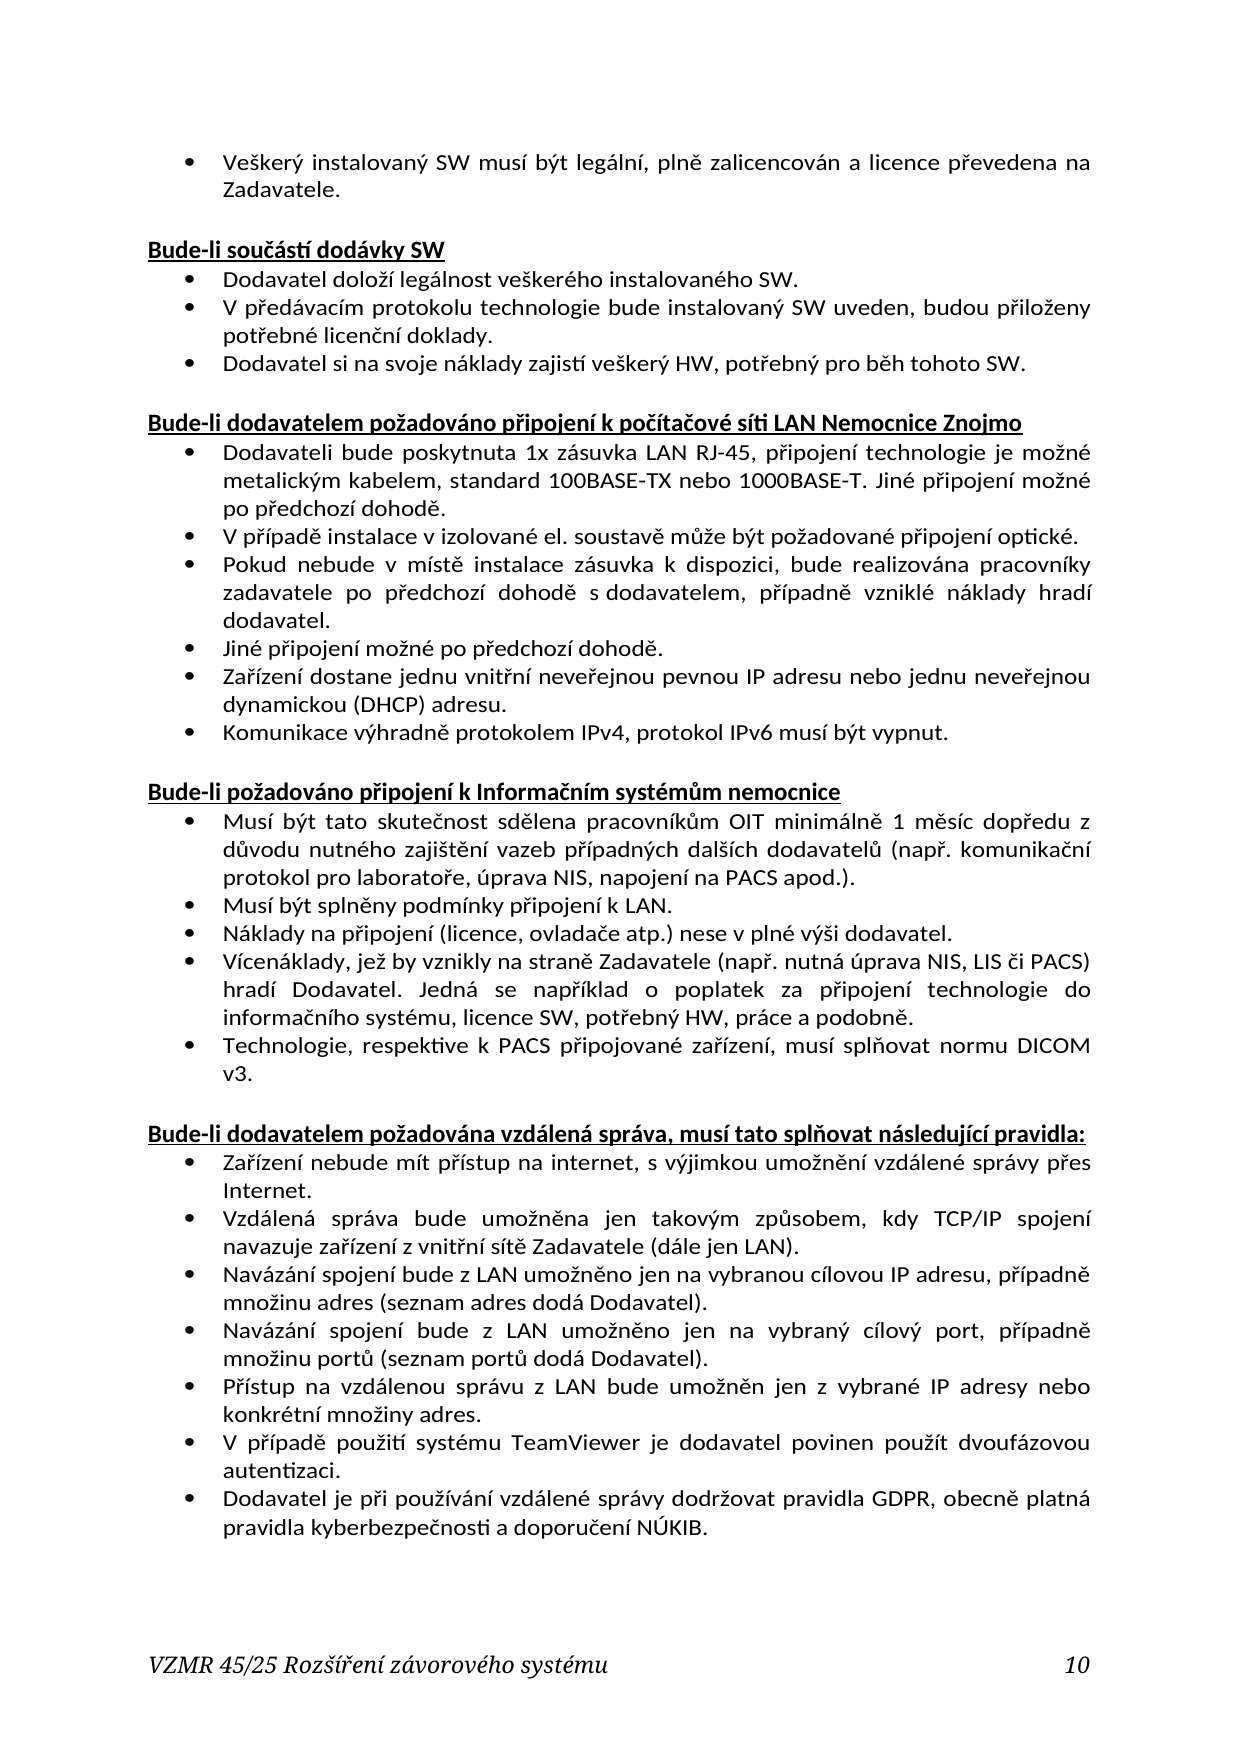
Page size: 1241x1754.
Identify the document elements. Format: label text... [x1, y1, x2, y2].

list Technologie, respektive k PACS připojované zařízení, musí splňovat normu DICOM v3. [185, 1031, 1093, 1087]
text Bude-li požadováno připojení k Informačním systémům nemocnice [148, 777, 1093, 807]
list Vícenáklady, jež by vznikly na straně Zadavatele (např. nutná úprava NIS, LIS či PACS) hradí Dodavatel. Jedná se například o poplatek za připojení technologie do informačního systému, licence SW, potřebný HW, práce a podobně. [185, 947, 1093, 1031]
list Musí být splněny podmínky připojení k LAN. [185, 891, 1093, 919]
list Přístup na vzdálenou správu z LAN bude umožněn jen z vybrané IP adresy nebo konkrétní množiny adres. [185, 1372, 1093, 1428]
list Zařízení dostane jednu vnitřní neveřejnou pevnou IP adresu nebo jednu neveřejnou dynamickou (DHCP) adresu. [185, 662, 1093, 718]
list Musí být tato skutečnost sdělena pracovníkům OIT minimálně 1 měsíc dopředu z důvodu nutného zajištění vazeb případných dalších dodavatelů (např. komunikační protokol pro laboratoře, úprava NIS, napojení na PACS apod.). [185, 807, 1093, 891]
list Dodavatel je při používání vzdálené správy dodržovat pravidla GDPR, obecně platná pravidla kyberbezpečnosti a doporučení NÚKIB. [185, 1484, 1093, 1541]
list Veškerý instalovaný SW musí být legální, plně zalicencován a licence převedena na Zadavatele. [185, 148, 1093, 204]
text Bude-li součástí dodávky SW [148, 234, 1093, 265]
list Dodavateli bude poskytnuta 1x zásuvka LAN RJ-45, připojení technologie je možné metalickým kabelem, standard 100BASE-TX nebo 1000BASE-T. Jiné připojení možné po předchozí dohodě. [185, 438, 1093, 522]
text Bude-li dodavatelem požadováno připojení k počítačové síti LAN Nemocnice Znojmo [148, 407, 1093, 438]
list Jiné připojení možné po předchozí dohodě. [185, 634, 1093, 662]
list Dodavatel doloží legálnost veškerého instalovaného SW. [185, 265, 1093, 293]
list Dodavatel si na svoje náklady zajistí veškerý HW, potřebný pro běh tohoto SW. [185, 349, 1093, 377]
list V případě použití systému TeamViewer je dodavatel povinen použít dvoufázovou autentizaci. [185, 1428, 1093, 1484]
list Náklady na připojení (licence, ovladače atp.) nese v plné výši dodavatel. [185, 919, 1093, 947]
list Navázání spojení bude z LAN umožněno jen na vybranou cílovou IP adresu, případně množinu adres (seznam adres dodá Dodavatel). [185, 1260, 1093, 1316]
list Komunikace výhradně protokolem IPv4, protokol IPv6 musí být vypnut. [185, 718, 1093, 746]
list Navázání spojení bude z LAN umožněno jen na vybraný cílový port, případně množinu portů (seznam portů dodá Dodavatel). [185, 1316, 1093, 1372]
list Zařízení nebude mít přístup na internet, s výjimkou umožnění vzdálené správy přes Internet. [185, 1148, 1093, 1204]
list Vzdálená správa bude umožněna jen takovým způsobem, kdy TCP/IP spojení navazuje zařízení z vnitřní sítě Zadavatele (dále jen LAN). [185, 1204, 1093, 1260]
list V případě instalace v izolované el. soustavě může být požadované připojení optické. [185, 522, 1093, 550]
list Pokud nebude v místě instalace zásuvka k dispozici, bude realizována pracovníky zadavatele po předchozí dohodě s dodavatelem, případně vzniklé náklady hradí dodavatel. [185, 550, 1093, 634]
list V předávacím protokolu technologie bude instalovaný SW uveden, budou přiloženy potřebné licenční doklady. [185, 293, 1093, 349]
text Bude-li dodavatelem požadována vzdálená správa, musí tato splňovat následující pravidla: [148, 1118, 1093, 1148]
